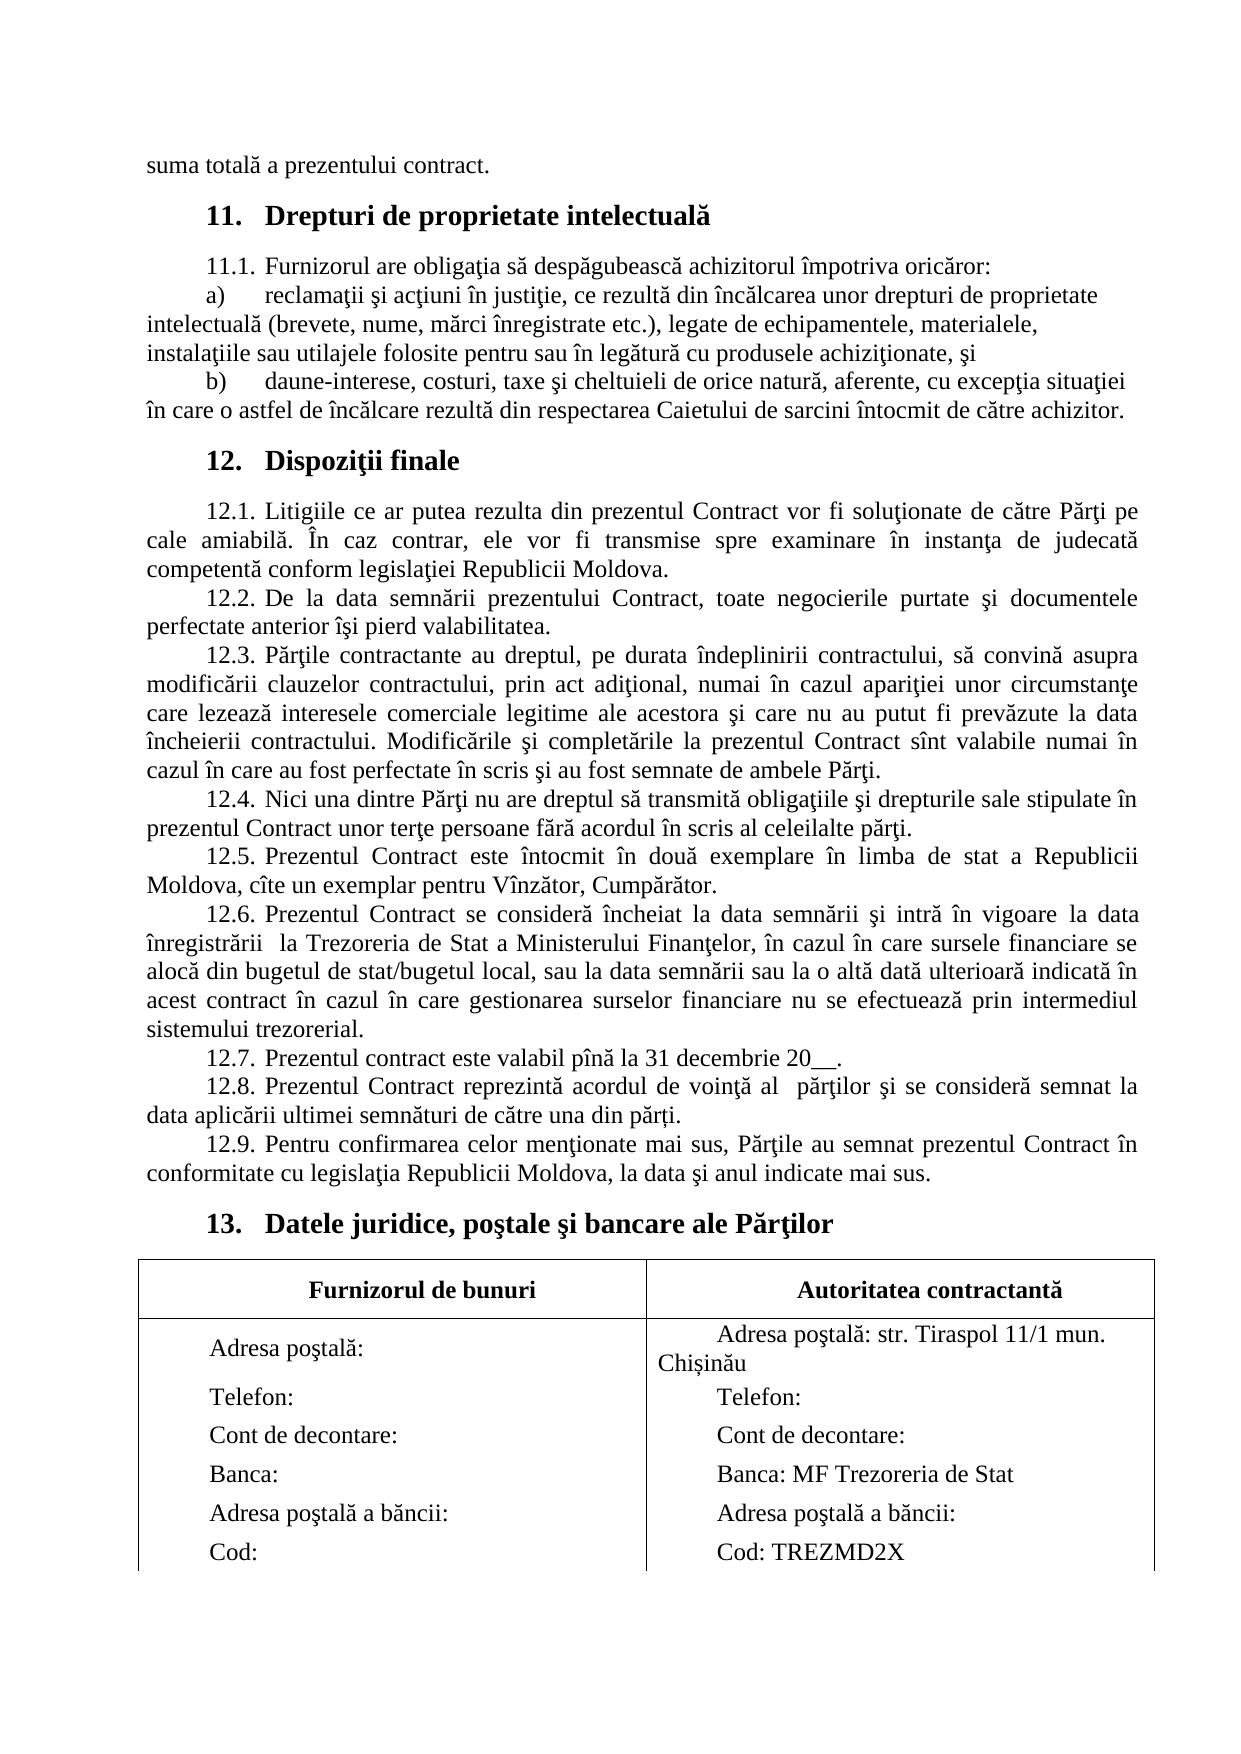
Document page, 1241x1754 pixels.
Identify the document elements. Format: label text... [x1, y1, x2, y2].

table_cell Datele juridice, poştale şi bancare ale Părţilor [135, 1186, 1150, 1259]
table_cell Telefon: [139, 1377, 646, 1416]
table_cell Dispoziţii finale [135, 424, 1150, 496]
table_cell Cod: [139, 1532, 646, 1571]
table_cell Adresa poştală: [139, 1319, 646, 1377]
table_cell Adresa poştală a băncii: [139, 1493, 646, 1532]
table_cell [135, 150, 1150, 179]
table_cell Cod: TREZMD2X [647, 1532, 1154, 1571]
table_cell Autoritatea contractantă [647, 1260, 1154, 1318]
table_cell Litigiile ce ar putea rezulta din prezentul Contract vor fi soluţionate de către Părţi pe cale amiabilă. În caz contrar, ele vor fi transmise spre examinare în instanţa de judecată competentă conform legislaţiei Republicii Moldova. De la data semnării prezentului Contract, toate negocierile purtate şi documentele perfectate anterior îşi pierd valabilitatea. Părţile contractante au dreptul, pe durata îndeplinirii contractului, să convină asupra modificării clauzelor contractului, prin act adiţional, numai în cazul apariţiei unor circumstanţe care lezează interesele comerciale legitime ale acestora şi care nu au putut fi prevăzute la data încheierii contractului. Modificările şi completările la prezentul Contract sînt valabile numai în cazul în care au fost perfectate în scris şi au fost semnate de ambele Părţi. Nici una dintre Părţi nu are dreptul să transmită obligaţiile şi drepturile sale stipulate în prezentul Contract unor terţe persoane fără acordul în scris al celeilalte părţi. Prezentul Contract este întocmit în două exemplare în limba de stat a Republicii Moldova, cîte un exemplar pentru Vînzător, Cumpărător. Prezentul Contract se consideră încheiat la data semnării şi intră în vigoare la data înregistrării la Trezoreria de Stat a Ministerului Finanţelor, în cazul în care sursele financiare se alocă din bugetul de stat/bugetul local, sau la data semnării sau la o altă dată ulterioară indicată în acest contract în cazul în care gestionarea surselor financiare nu se efectuează prin intermediul sistemului trezorerial. Prezentul contract este valabil pînă la 31 decembrie 20__. Prezentul Contract reprezintă acordul de voinţă al părţilor şi se consideră semnat la data aplicării ultimei semnături de către una din părți. Pentru confirmarea celor menţionate mai sus, Părţile au semnat prezentul Contract în conformitate cu legislaţia Republicii Moldova, la data şi anul indicate mai sus. [135, 496, 1150, 1186]
table_cell Furnizorul are obligaţia să despăgubească achizitorul împotriva oricăror: reclamaţii şi acţiuni în justiţie, ce rezultă din încălcarea unor drepturi de proprietate intelectuală (brevete, nume, mărci înregistrate etc.), legate de echipamentele, materialele, instalaţiile sau utilajele folosite pentru sau în legătură cu produsele achiziţionate, şi daune-interese, costuri, taxe şi cheltuieli de orice natură, aferente, cu excepţia situaţiei în care o astfel de încălcare rezultă din respectarea Caietului de sarcini întocmit de către achizitor. [135, 251, 1150, 424]
table_cell Telefon: [647, 1377, 1154, 1416]
table_cell Cont de decontare: [647, 1416, 1154, 1454]
table_cell Banca: MF Trezoreria de Stat [647, 1454, 1154, 1493]
table_cell Drepturi de proprietate intelectuală [135, 179, 1150, 251]
table_cell Cont de decontare: [139, 1416, 646, 1454]
table_cell Banca: [139, 1454, 646, 1493]
table_cell Adresa poştală: str. Tiraspol 11/1 mun. Chișinău [647, 1319, 1154, 1377]
table_cell Adresa poştală a băncii: [647, 1493, 1154, 1532]
table_cell Furnizorul de bunuri [139, 1260, 646, 1318]
